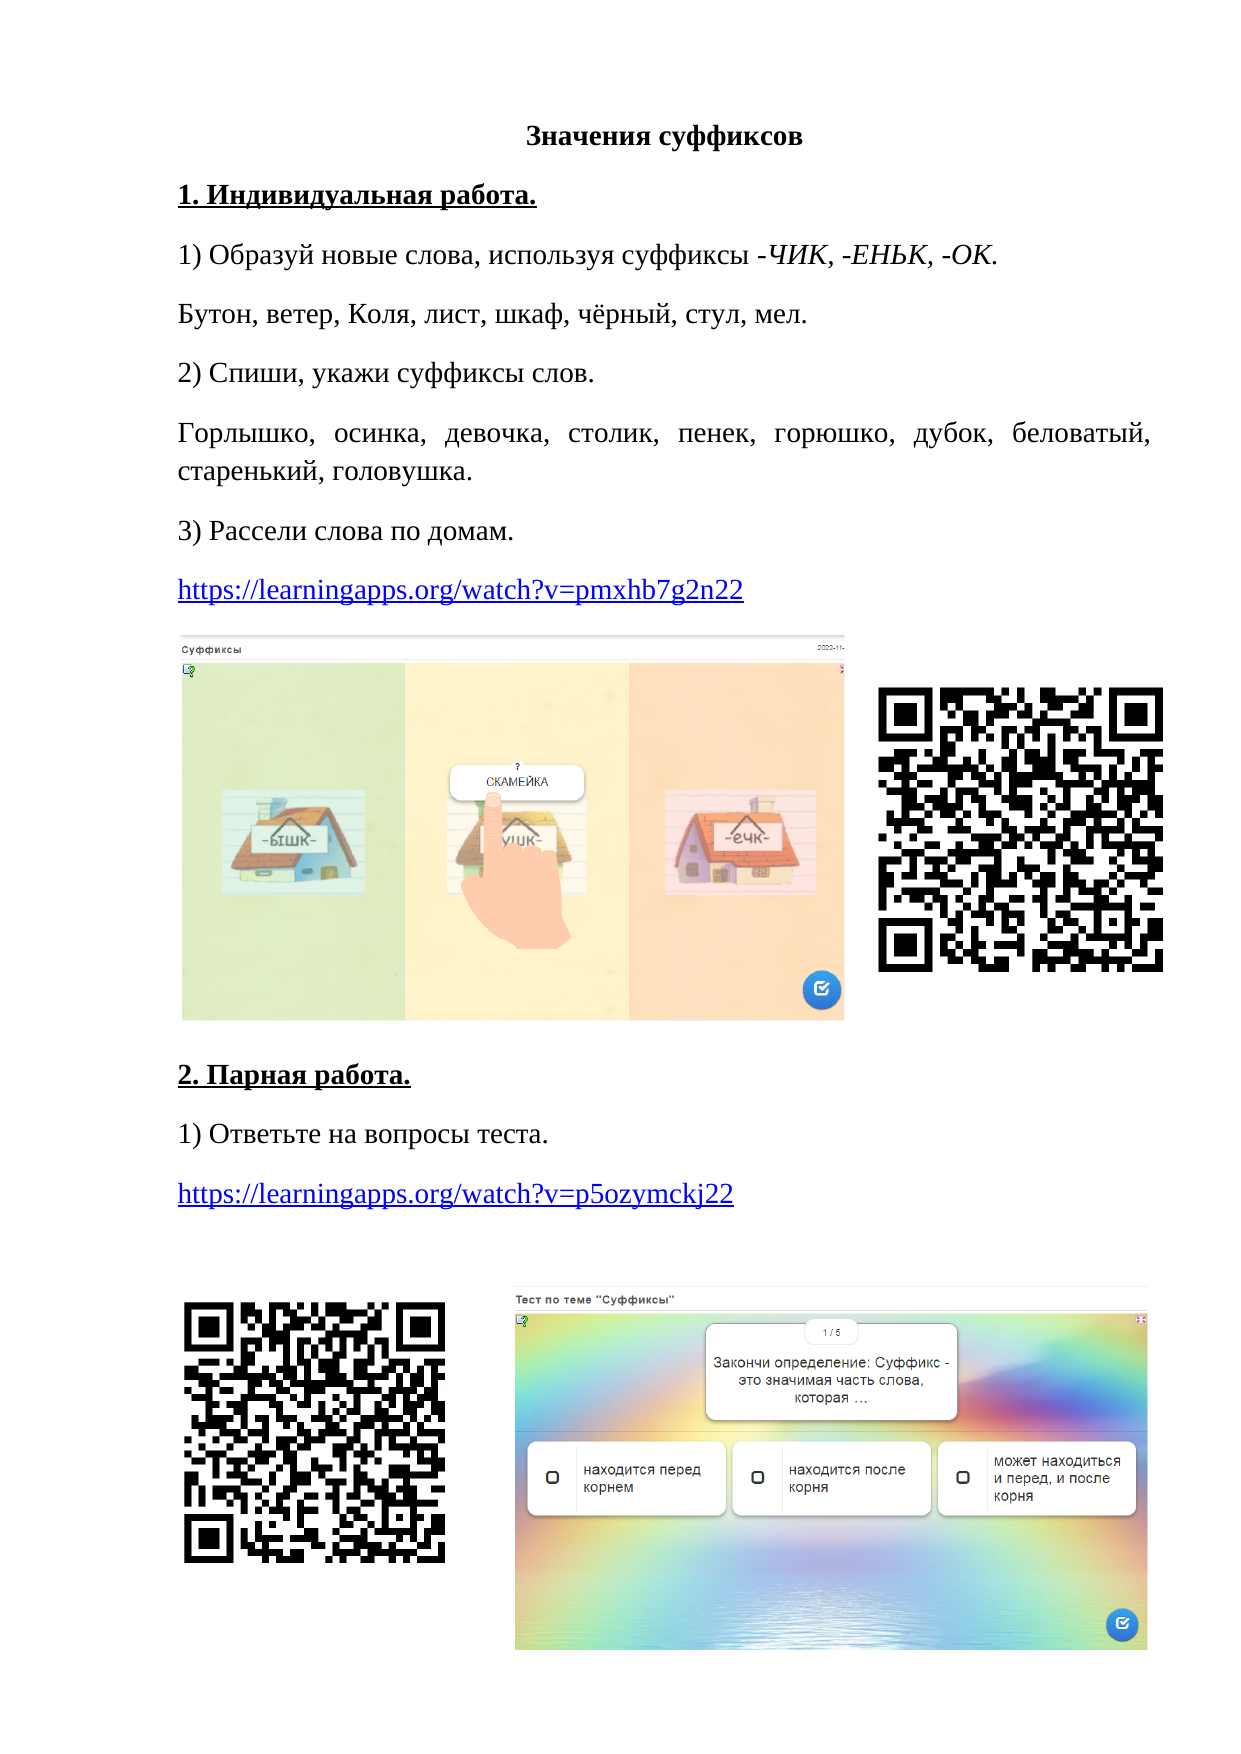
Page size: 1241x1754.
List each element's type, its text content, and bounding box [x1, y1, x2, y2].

text https://learningapps.org/watch?v=p5ozymckj22 [177, 1176, 1152, 1209]
picture [170, 1288, 459, 1577]
text Бутон, ветер, Коля, лист, шкаф, чёрный, стул, мел. [177, 296, 1152, 330]
picture [863, 672, 1178, 987]
text 2. Парная работа. [177, 1057, 1152, 1091]
text Значения суффиксов [177, 118, 1152, 152]
text 1) Ответьте на вопросы теста. [177, 1117, 1152, 1150]
text https://learningapps.org/watch?v=pmxhb7g2n22 [177, 572, 1152, 606]
text 1. Индивидуальная работа. [177, 177, 1152, 211]
text 2) Спиши, укажи суффиксы слов. [177, 356, 1152, 389]
text 1) Образуй новые слова, используя суффиксы -ЧИК, -ЕНЬК, -ОК. [177, 237, 1152, 270]
text Горлышко, осинка, девочка, столик, пенек, горюшко, дубок, беловатый, старенький, головушка. [177, 415, 1152, 487]
picture [180, 635, 845, 1021]
picture [514, 1285, 1149, 1652]
text 3) Рассели слова по домам. [177, 513, 1152, 546]
